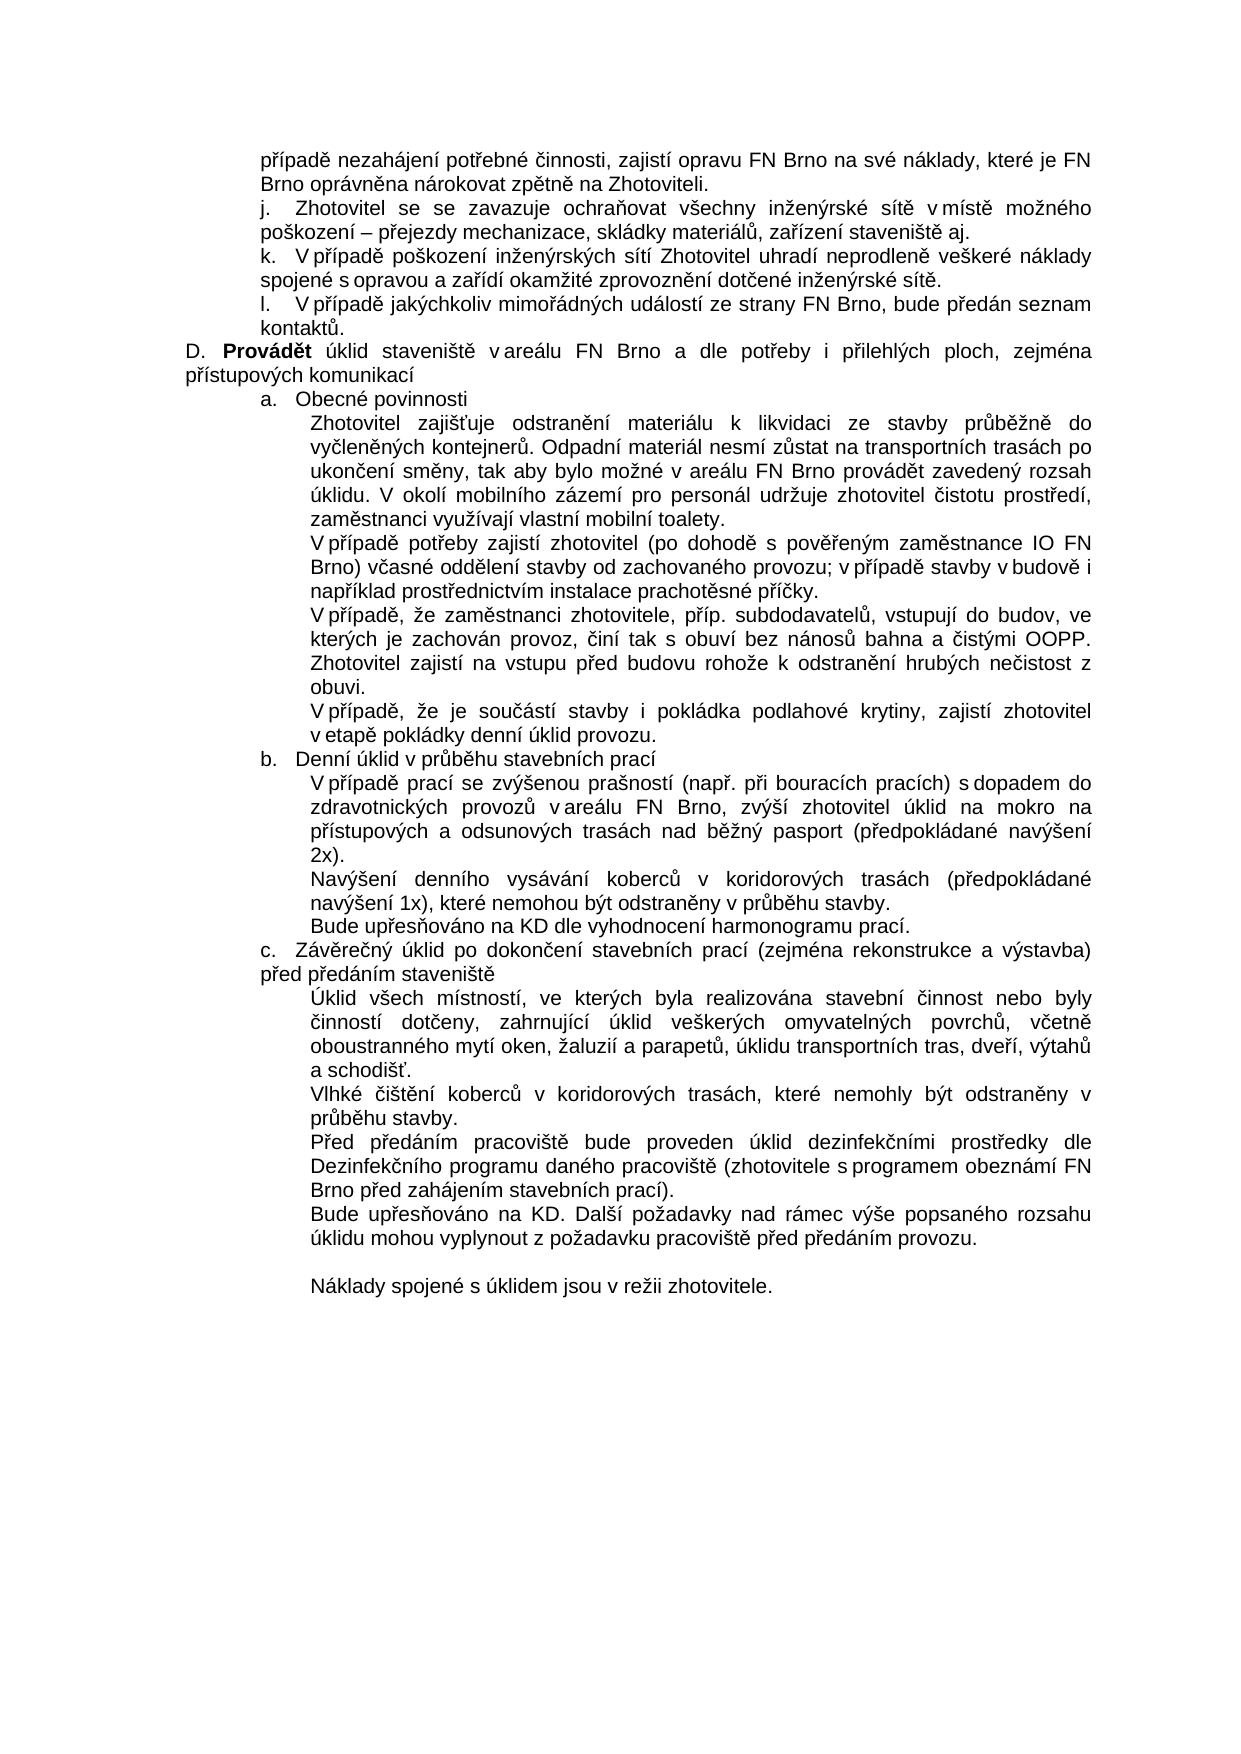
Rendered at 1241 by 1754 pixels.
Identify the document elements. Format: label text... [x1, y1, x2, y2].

text Náklady spojené s úklidem jsou v režii zhotovitele. [310, 1274, 1093, 1298]
text V případě potřeby zajistí zhotovitel (po dohodě s pověřeným zaměstnance IO FN Brno) včasné oddělení stavby od zachovaného provozu; v případě stavby v budově i například prostřednictvím instalace prachotěsné příčky. [310, 531, 1093, 603]
list Zhotovitel se se zavazuje ochraňovat všechny inženýrské sítě v místě možného poškození – přejezdy mechanizace, skládky materiálů, zařízení staveniště aj. [260, 196, 1093, 243]
text Bude upřesňováno na KD. Další požadavky nad rámec výše popsaného rozsahu úklidu mohou vyplynout z požadavku pracoviště před předáním provozu. [310, 1202, 1093, 1250]
text Zhotovitel zajišťuje odstranění materiálu k likvidaci ze stavby průběžně do vyčleněných kontejnerů. Odpadní materiál nesmí zůstat na transportních trasách po ukončení směny, tak aby bylo možné v areálu FN Brno provádět zavedený rozsah úklidu. V okolí mobilního zázemí pro personál udržuje zhotovitel čistotu prostředí, zaměstnanci využívají vlastní mobilní toalety. [310, 411, 1093, 531]
list V případě jakýchkoliv mimořádných událostí ze strany FN Brno, bude předán seznam kontaktů. [260, 291, 1093, 339]
text V případě, že zaměstnanci zhotovitele, příp. subdodavatelů, vstupují do budov, ve kterých je zachován provoz, činí tak s obuví bez nánosů bahna a čistými OOPP. Zhotovitel zajistí na vstupu před budovu rohože k odstranění hrubých nečistost z obuvi. [310, 603, 1093, 699]
text Vlhké čištění koberců v koridorových trasách, které nemohly být odstraněny v průběhu stavby. [310, 1082, 1093, 1130]
text Navýšení denního vysávání koberců v koridorových trasách (předpokládané navýšení 1x), které nemohou být odstraněny v průběhu stavby. [310, 866, 1093, 914]
list V případě poškození inženýrských sítí Zhotovitel uhradí neprodleně veškeré náklady spojené s opravou a zařídí okamžité zprovoznění dotčené inženýrské sítě. [260, 243, 1093, 291]
text V případě prací se zvýšenou prašností (např. při bouracích pracích) s dopadem do zdravotnických provozů v areálu FN Brno, zvýší zhotovitel úklid na mokro na přístupových a odsunových trasách nad běžný pasport (předpokládané navýšení 2x). [310, 771, 1093, 866]
list Závěrečný úklid po dokončení stavebních prací (zejména rekonstrukce a výstavba) před předáním staveniště [260, 938, 1093, 986]
text Úklid všech místností, ve kterých byla realizována stavební činnost nebo byly činností dotčeny, zahrnující úklid veškerých omyvatelných povrchů, včetně oboustranného mytí oken, žaluzií a parapetů, úklidu transportních tras, dveří, výtahů a schodišť. [310, 986, 1093, 1082]
text Bude upřesňováno na KD dle vyhodnocení harmonogramu prací. [310, 914, 1093, 938]
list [260, 148, 1093, 196]
list Provádět úklid staveniště v areálu FN Brno a dle potřeby i přilehlých ploch, zejména přístupových komunikací [185, 339, 1093, 387]
list Obecné povinnosti [260, 387, 1093, 411]
text Před předáním pracoviště bude proveden úklid dezinfekčními prostředky dle Dezinfekčního programu daného pracoviště (zhotovitele s programem obeznámí FN Brno před zahájením stavebních prací). [310, 1130, 1093, 1202]
text V případě, že je součástí stavby i pokládka podlahové krytiny, zajistí zhotovitel v etapě pokládky denní úklid provozu. [310, 699, 1093, 747]
list Denní úklid v průběhu stavebních prací [260, 747, 1093, 771]
